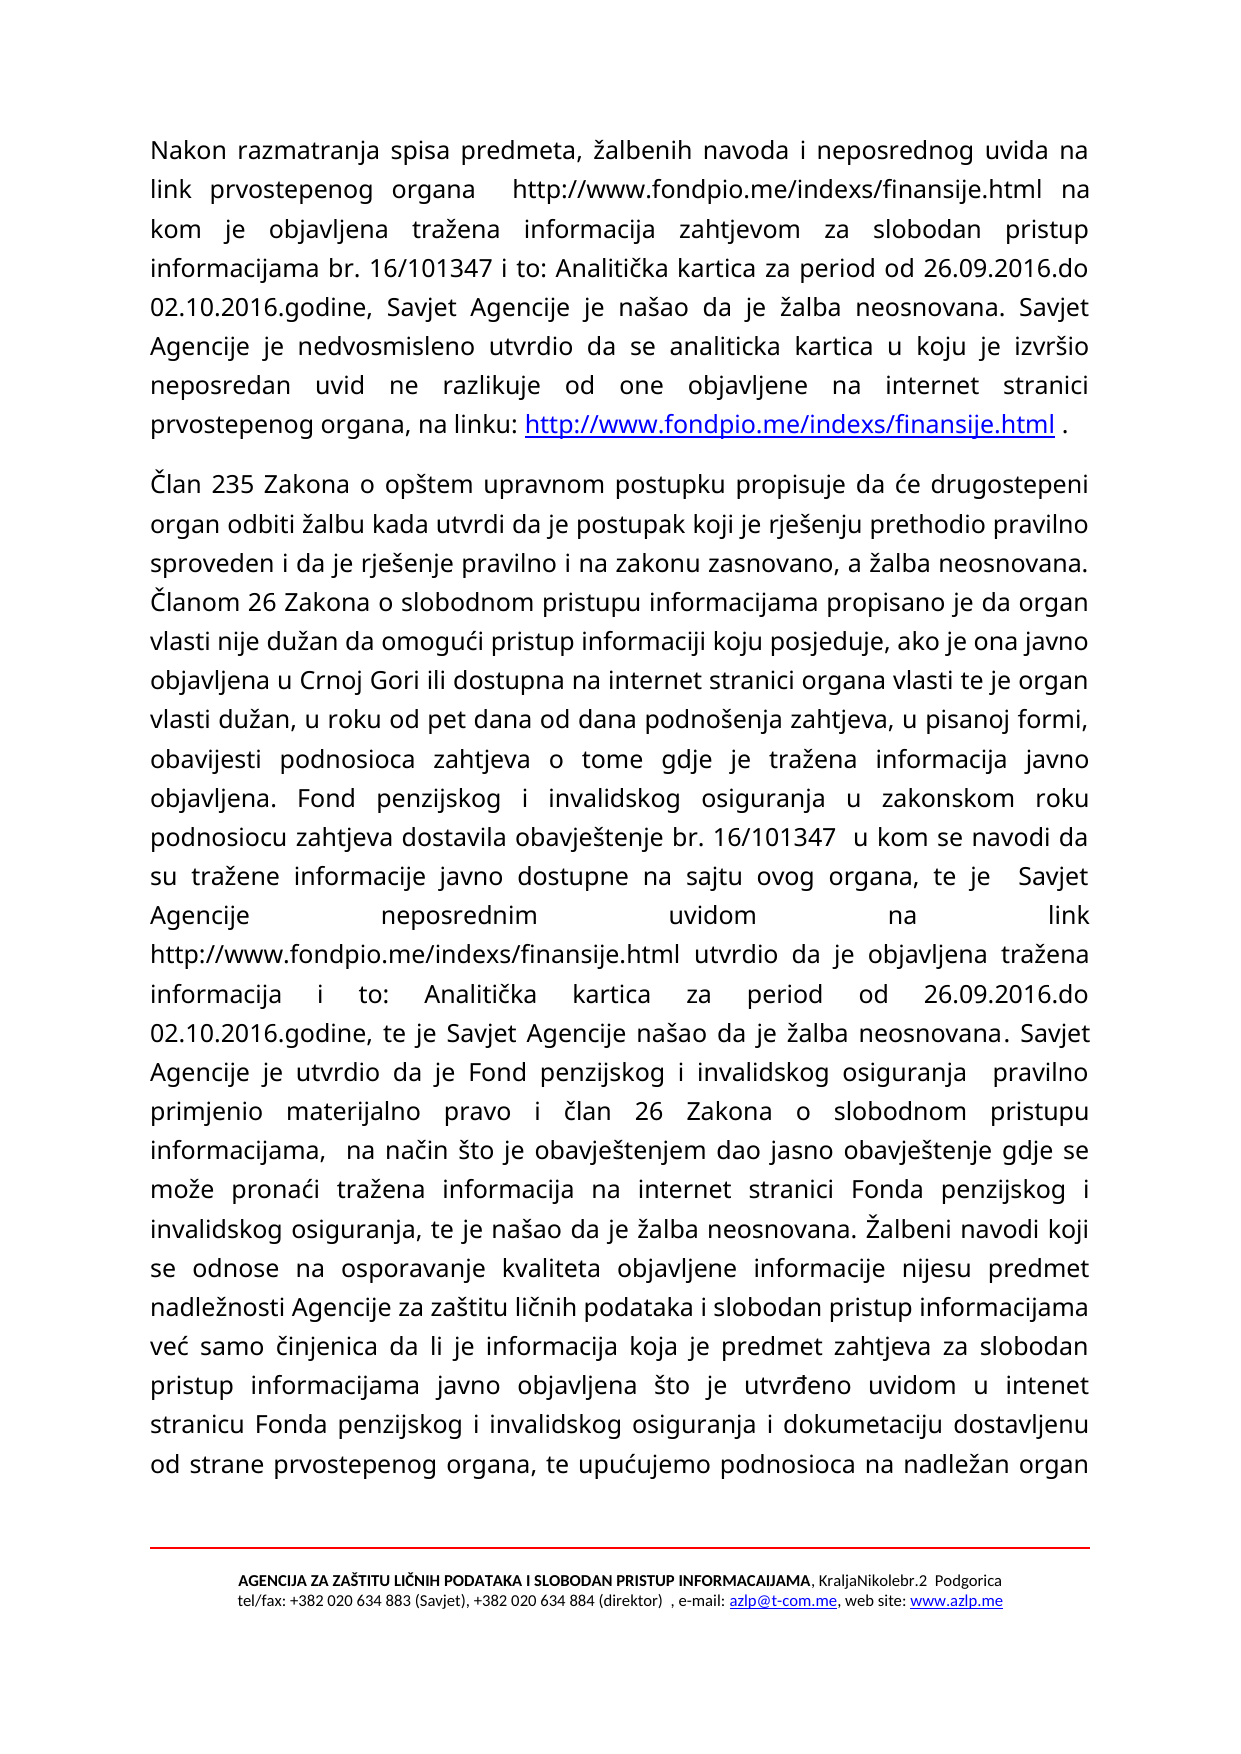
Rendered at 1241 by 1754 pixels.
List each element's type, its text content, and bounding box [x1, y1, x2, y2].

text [150, 467, 1090, 1480]
text Nakon razmatranja spisa predmeta, žalbenih navoda i neposrednog uvida na link prvostepenog organa http://www.fondpio.me/indexs/finansije.html na kom je objavljena tražena informacija zahtjevom za slobodan pristup informacijama br. 16/101347 i to: Analitička kartica za period od 26.09.2016.do 02.10.2016.godine, Savjet Agencije je našao da je žalba neosnovana. Savjet Agencije je nedvosmisleno utvrdio da se analiticka kartica u koju je izvršio neposredan uvid ne razlikuje od one objavljene na internet stranici prvostepenog organa, na linku: http://www.fondpio.me/indexs/finansije.html . [150, 133, 1090, 441]
